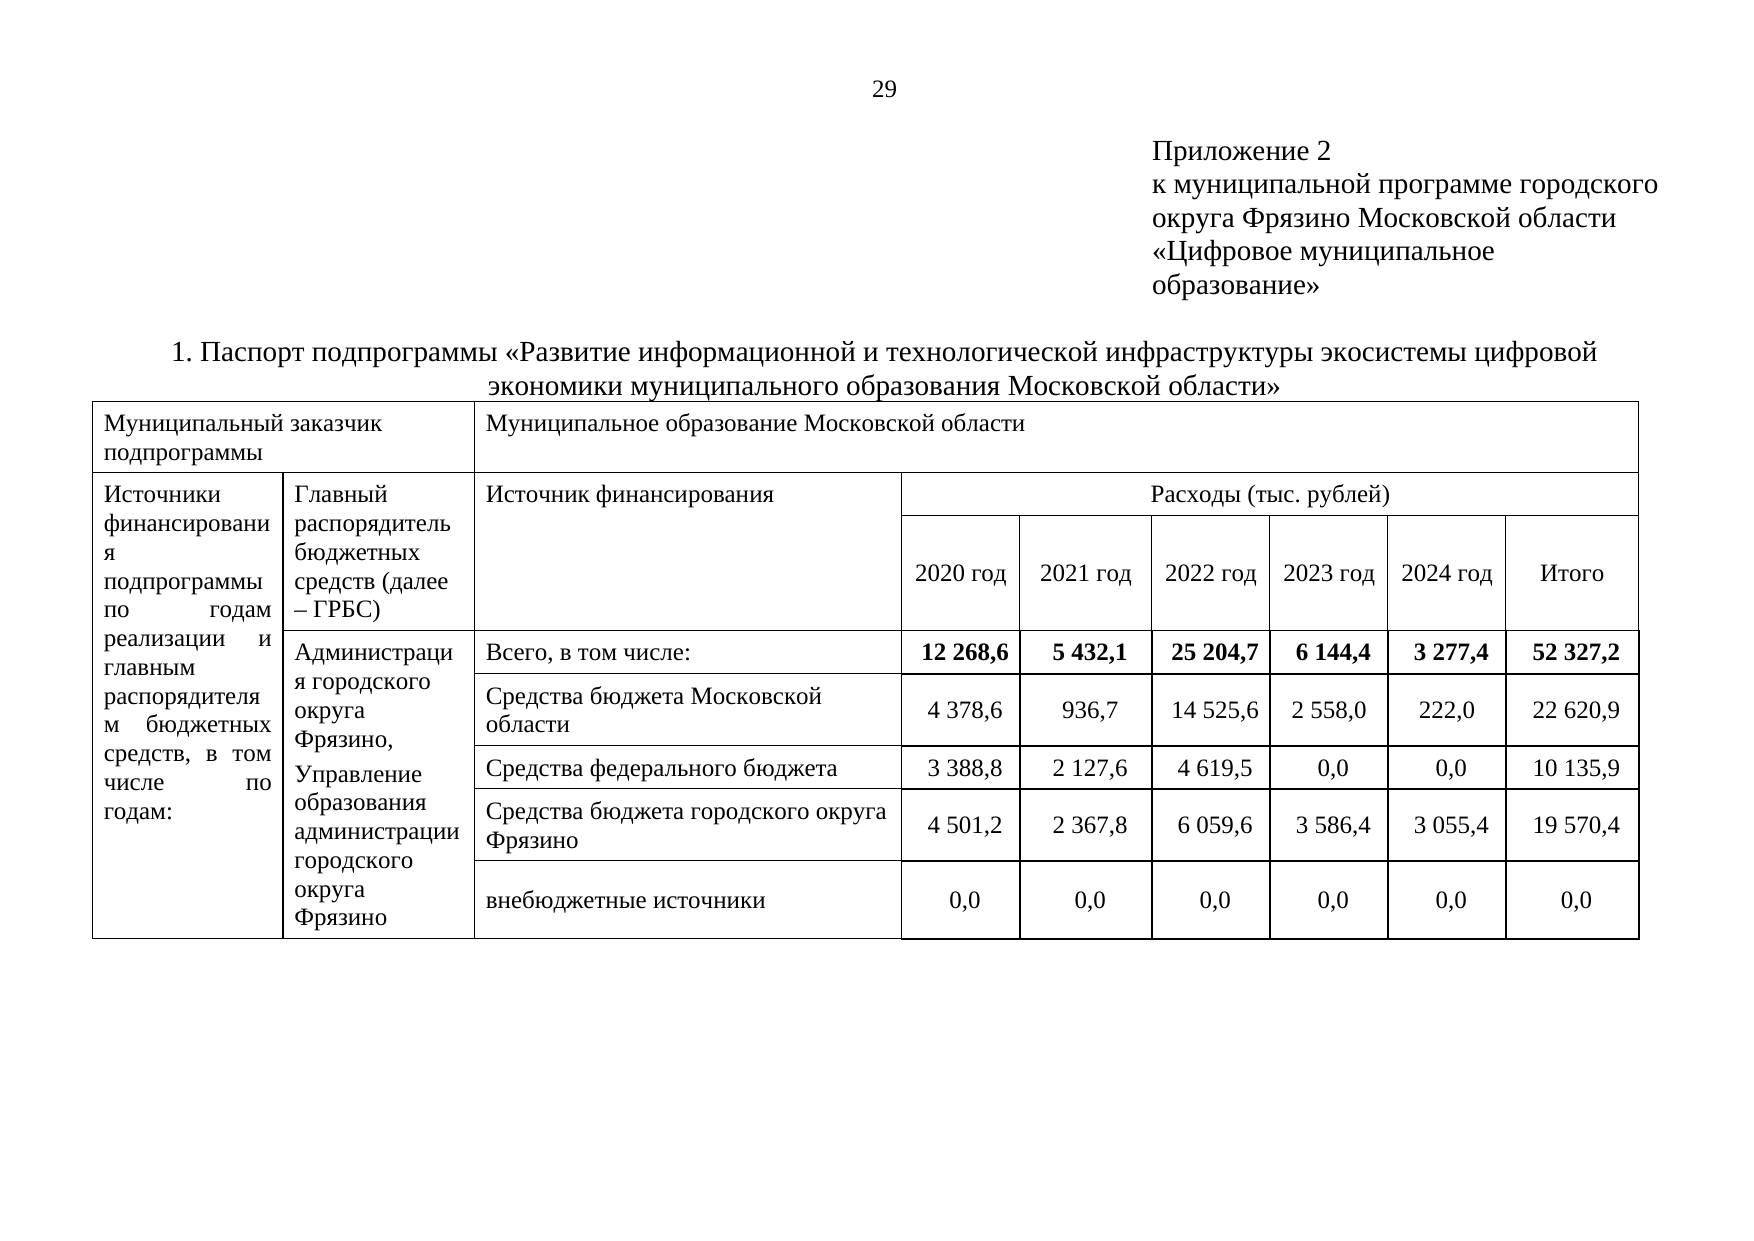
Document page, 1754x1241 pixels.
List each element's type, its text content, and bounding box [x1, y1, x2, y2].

text Приложение 2 [1152, 133, 1665, 166]
table_cell 10 135,9 [1507, 747, 1638, 788]
table_cell Источник финансирования [475, 473, 901, 629]
table_header Муниципальный заказчик подпрограммы [93, 402, 474, 472]
table_cell Администрация городского округа Фрязино, Управление образования администрации городского округа Фрязино [284, 631, 474, 937]
text 1. Паспорт подпрограммы «Развитие информационной и технологической инфраструктуры экосистемы цифровой экономики муниципального образования Московской области» [103, 334, 1665, 401]
table_cell 19 570,4 [1507, 790, 1638, 860]
table_cell 0,0 [1021, 862, 1151, 937]
table_cell 2020 год [902, 516, 1019, 629]
table_cell 0,0 [902, 862, 1019, 937]
table_cell 2 558,0 [1271, 675, 1387, 744]
table_cell 25 204,7 [1153, 631, 1269, 672]
table_cell Средства бюджета Московской области [475, 674, 901, 744]
table_cell 936,7 [1021, 675, 1151, 744]
table_cell 2 367,8 [1021, 790, 1151, 860]
table_cell 2 127,6 [1021, 747, 1151, 788]
table_cell 3 586,4 [1271, 790, 1387, 860]
table_cell 5 432,1 [1021, 631, 1151, 672]
table_cell Итого [1506, 516, 1638, 629]
table_cell 0,0 [1389, 747, 1505, 788]
table_header Муниципальное образование Московской области [475, 402, 1638, 472]
table_cell 12 268,6 [902, 631, 1019, 672]
table_cell Всего, в том числе: [475, 631, 901, 672]
table_cell 3 277,4 [1389, 631, 1505, 672]
table_cell 6 144,4 [1271, 631, 1387, 672]
table_cell Средства бюджета городского округа Фрязино [475, 789, 901, 860]
table_cell 52 327,2 [1507, 631, 1638, 672]
table_cell 22 620,9 [1507, 675, 1638, 744]
table_cell Источники финансирования подпрограммы по годам реализации и главным распорядителям бюджетных средств, в том числе по годам: [93, 473, 282, 937]
table_cell 4 619,5 [1153, 747, 1269, 788]
table_cell 222,0 [1389, 675, 1505, 744]
table_cell 2024 год [1388, 516, 1505, 629]
table_cell 6 059,6 [1153, 790, 1269, 860]
table_cell 14 525,6 [1153, 675, 1269, 744]
table_cell Средства федерального бюджета [475, 746, 901, 788]
table_cell 0,0 [1271, 747, 1387, 788]
table_cell внебюджетные источники [475, 861, 901, 937]
table_cell 4 378,6 [902, 675, 1019, 744]
table_cell 2022 год [1152, 516, 1269, 629]
table_cell 4 501,2 [902, 790, 1019, 860]
table_cell Главный распорядитель бюджетных средств (далее – ГРБС) [284, 473, 474, 629]
table_cell 0,0 [1153, 862, 1269, 937]
text к муниципальной программе городского округа Фрязино Московской области «Цифровое муниципальное образование» [1152, 166, 1665, 301]
table_cell 0,0 [1507, 862, 1638, 937]
table_cell 2021 год [1020, 516, 1151, 629]
table_cell 0,0 [1389, 862, 1505, 937]
table_cell 3 388,8 [902, 747, 1019, 788]
table_cell 2023 год [1270, 516, 1387, 629]
table_cell Расходы (тыс. рублей) [902, 473, 1638, 514]
table_cell 0,0 [1271, 862, 1387, 937]
table_cell 3 055,4 [1389, 790, 1505, 860]
